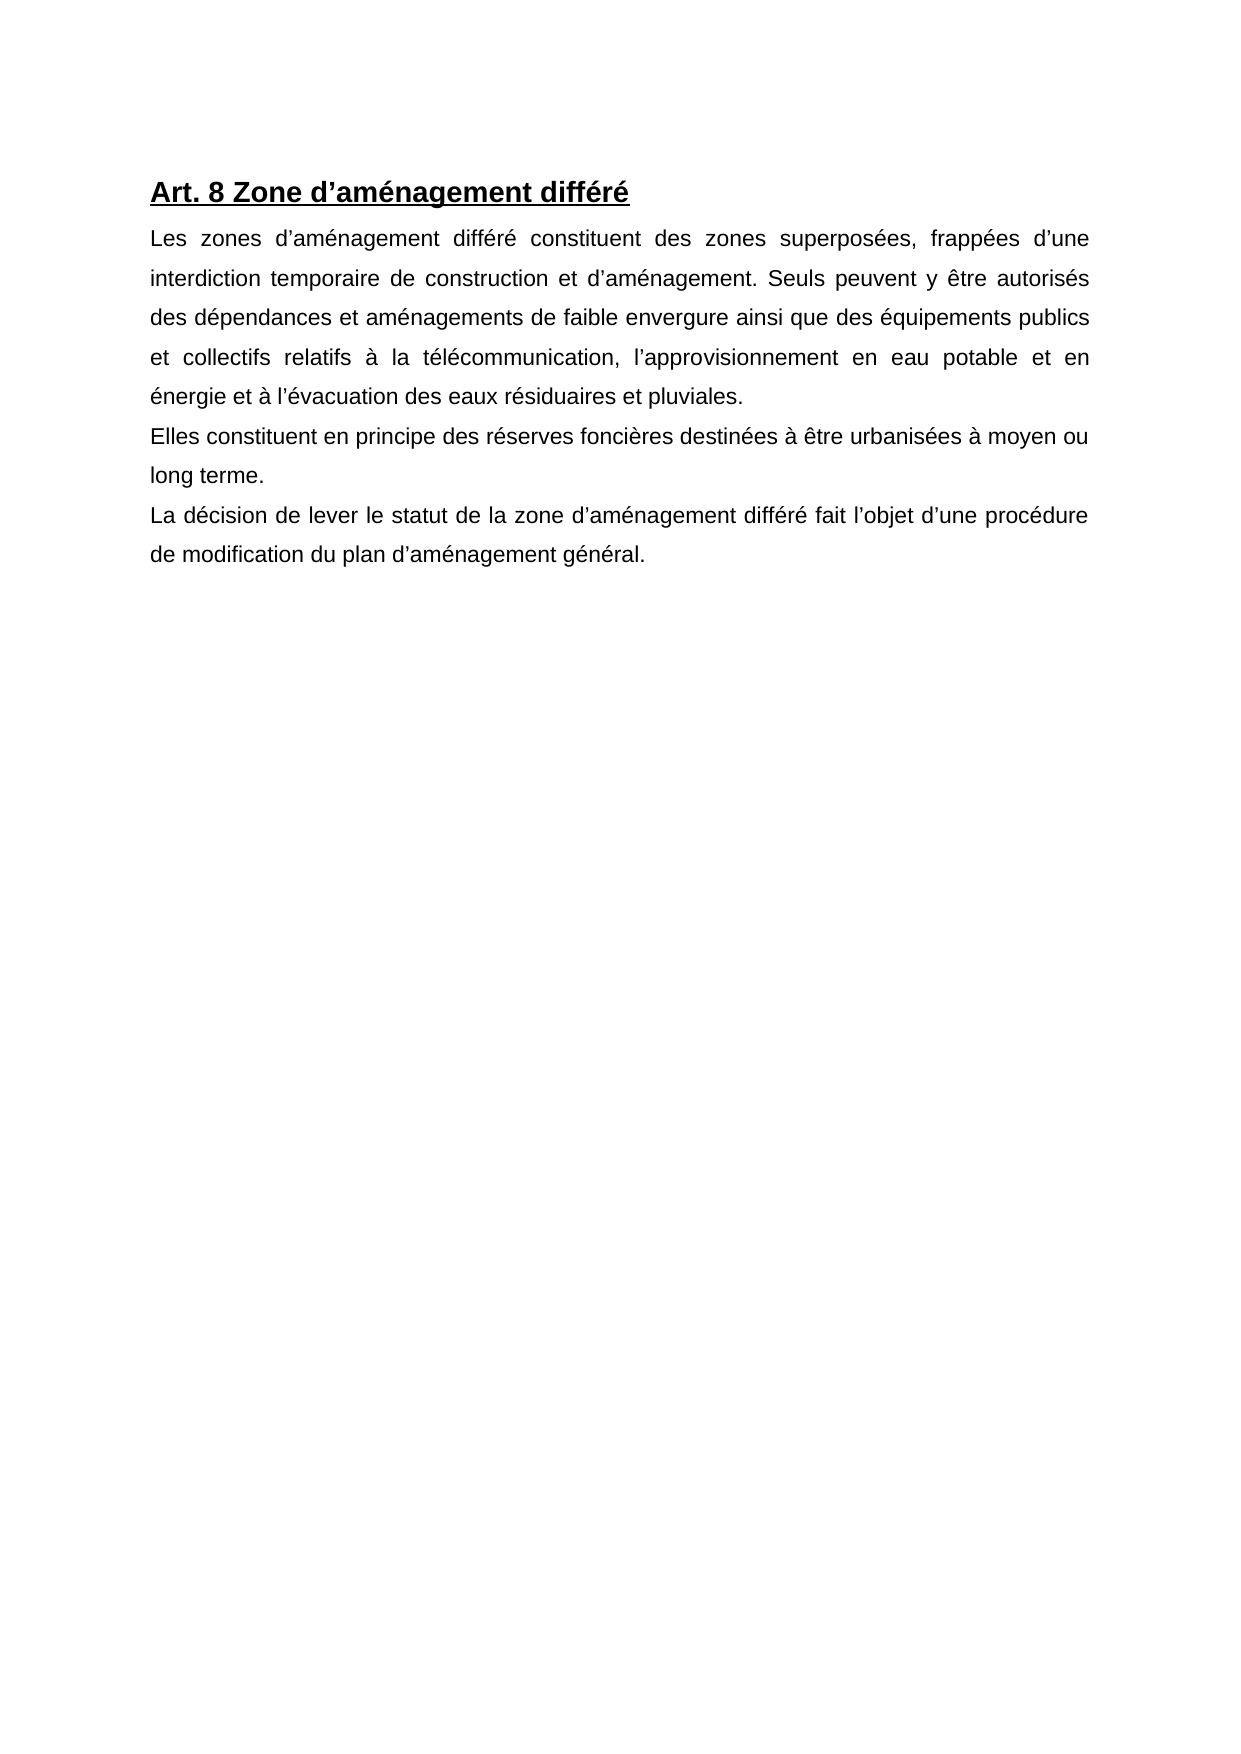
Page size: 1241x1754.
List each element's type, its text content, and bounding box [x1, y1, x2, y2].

text Elles constituent en principe des réserves foncières destinées à être urbanisées à moyen ou long terme. [150, 423, 1090, 488]
text Les zones d’aménagement différé constituent des zones superposées, frappées d’une interdiction temporaire de construction et d’aménagement. Seuls peuvent y être autorisés des dépendances et aménagements de faible envergure ainsi que des équipements publics et collectifs relatifs à la télécommunication, l’approvisionnement en eau potable et en énergie et à l’évacuation des eaux résiduaires et pluviales. [150, 225, 1090, 409]
subtitle Art. 8 Zone d’aménagement différé [150, 175, 1090, 208]
text La décision de lever le statut de la zone d’aménagement différé fait l’objet d’une procédure de modification du plan d’aménagement général. [150, 502, 1090, 567]
